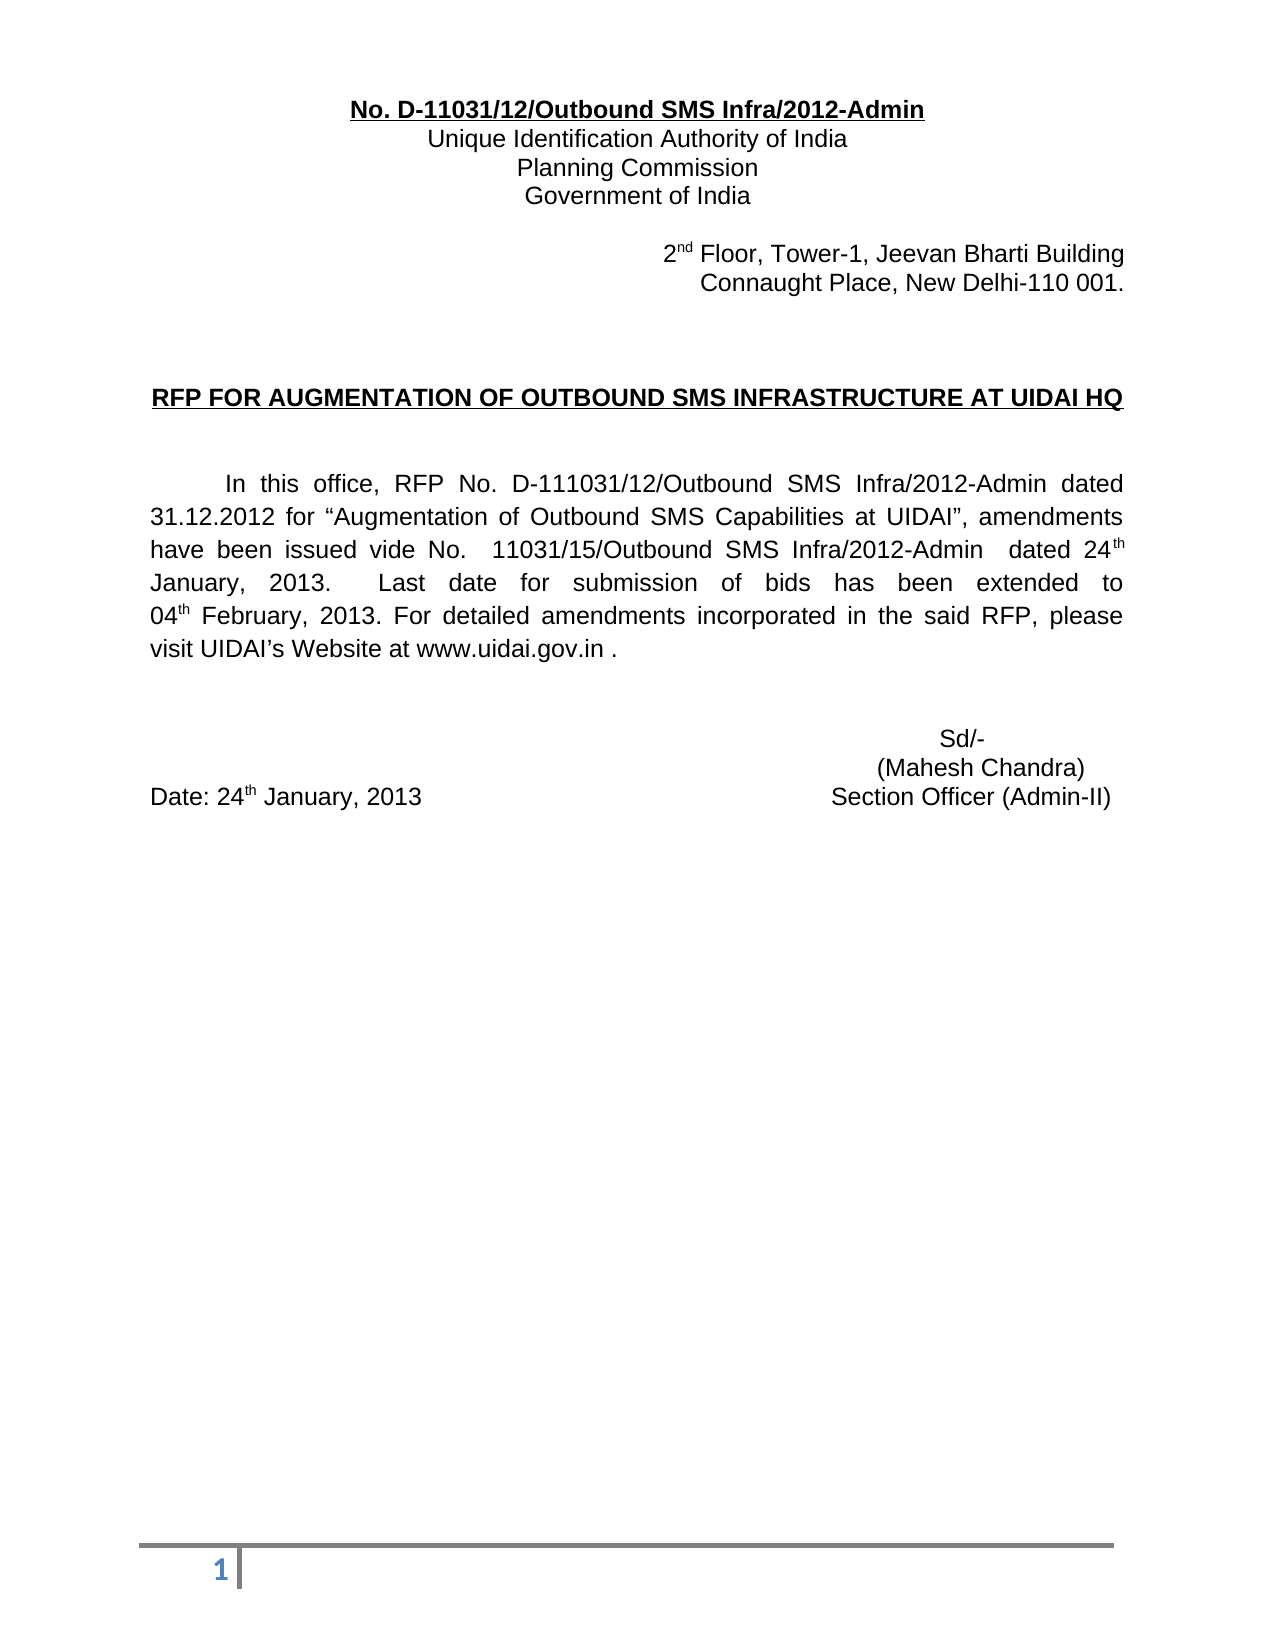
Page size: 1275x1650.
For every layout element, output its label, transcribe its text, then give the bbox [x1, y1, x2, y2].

text No. D-11031/12/Outbound SMS Infra/2012-Admin [150, 95, 1125, 124]
text Sd/- [150, 724, 1125, 753]
text Planning Commission [150, 152, 1125, 181]
text 2nd Floor, Tower-1, Jeevan Bharti Building [600, 239, 1125, 267]
text Connaught Place, New Delhi-110 001. [600, 267, 1125, 296]
text Government of India [150, 181, 1125, 210]
text RFP FOR AUGMENTATION OF OUTBOUND SMS INFRASTRUCTURE AT UIDAI HQ [150, 382, 1125, 411]
text Unique Identification Authority of India [150, 124, 1125, 152]
text In this office, RFP No. D-111031/12/Outbound SMS Infra/2012-Admin dated 31.12.2012 for “Augmentation of Outbound SMS Capabilities at UIDAI”, amendments have been issued vide No. 11031/15/Outbound SMS Infra/2012-Admin dated 24th January, 2013. Last date for submission of bids has been extended to 04th February, 2013. For detailed amendments incorporated in the said RFP, please visit UIDAI’s Website at www.uidai.gov.in . [150, 469, 1125, 663]
text Date: 24th January, 2013 Section Officer (Admin-II) [150, 782, 1125, 811]
text (Mahesh Chandra) [150, 753, 1125, 782]
